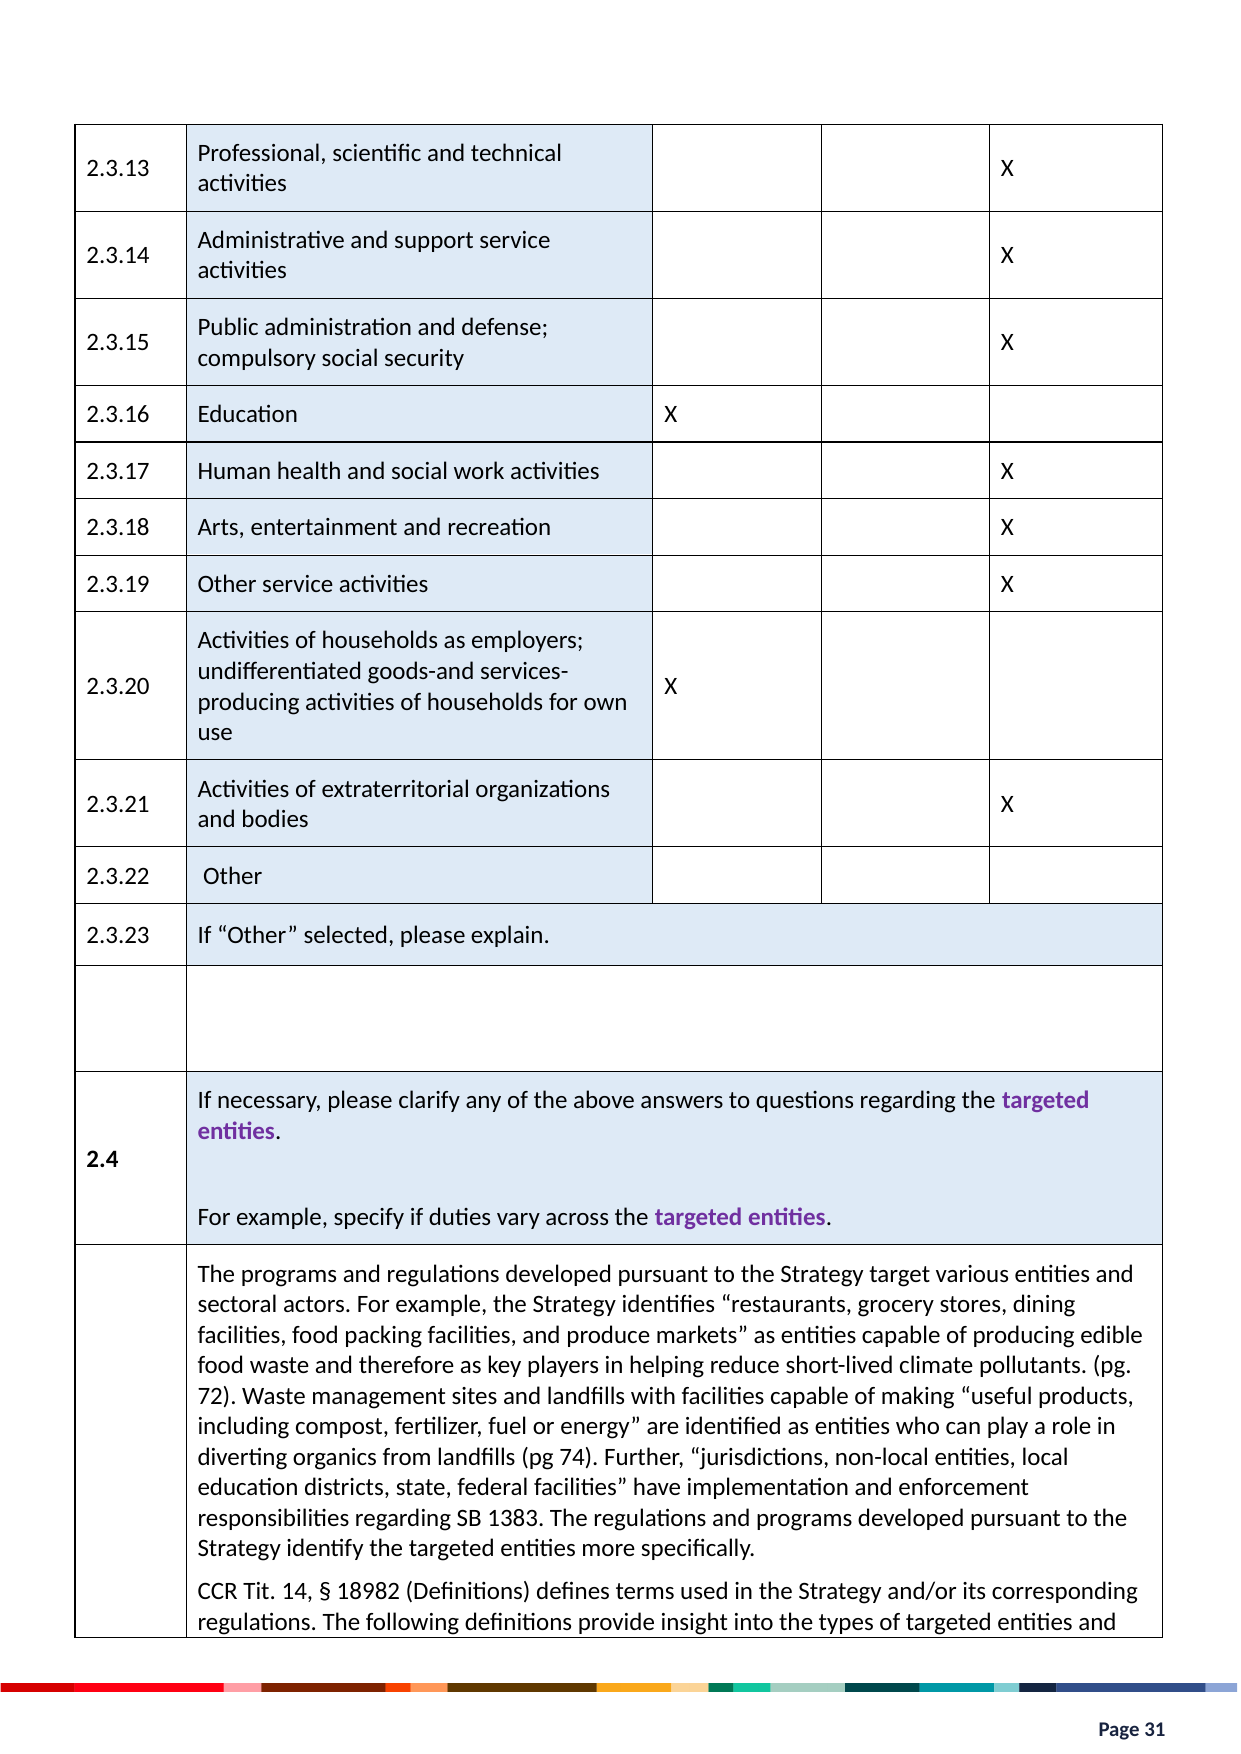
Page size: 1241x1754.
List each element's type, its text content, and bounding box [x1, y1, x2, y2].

table_cell [653, 556, 821, 611]
table_cell If necessary, please clarify any of the above answers to questions regarding the targeted entities. For example, specify if duties vary across the targeted entities. [187, 1072, 1162, 1244]
table_cell If “Other” selected, please explain. [187, 904, 1162, 965]
table_cell 2.3.20 [76, 612, 186, 759]
table_cell [822, 760, 989, 846]
table_cell 2.4 [76, 1072, 186, 1244]
table_cell 2.3.19 [76, 556, 186, 611]
table_cell Activities of households as employers; undifferentiated goods-and services-producing activities of households for own use [187, 612, 652, 759]
table_cell 2.3.14 [76, 212, 186, 298]
table_cell X [653, 612, 821, 759]
picture [0, 1683, 1236, 1692]
table_cell [653, 443, 821, 498]
table_cell [990, 847, 1162, 903]
table_cell [653, 212, 821, 298]
table_cell [990, 612, 1162, 759]
table_cell Education [187, 386, 652, 441]
table_cell Other [187, 847, 652, 903]
table_cell [822, 556, 989, 611]
table_cell Professional, scientific and technical activities [187, 125, 652, 211]
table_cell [187, 1245, 1162, 1637]
table_cell 2.3.21 [76, 760, 186, 846]
table_cell X [990, 125, 1162, 211]
table_cell [653, 760, 821, 846]
table_cell [990, 386, 1162, 441]
table_cell [76, 1245, 186, 1637]
table_cell [653, 499, 821, 554]
table_cell 2.3.22 [76, 847, 186, 903]
table_cell [822, 499, 989, 554]
table_cell X [990, 499, 1162, 554]
table_cell [76, 966, 186, 1071]
table_cell Activities of extraterritorial organizations and bodies [187, 760, 652, 846]
table_cell 2.3.15 [76, 299, 186, 385]
table_cell [822, 386, 989, 441]
table_cell Other service activities [187, 556, 652, 611]
table_cell X [990, 443, 1162, 498]
table_cell Human health and social work activities [187, 443, 652, 498]
table_cell [822, 125, 989, 211]
table_cell [822, 212, 989, 298]
table_cell X [990, 212, 1162, 298]
table_cell Arts, entertainment and recreation [187, 499, 652, 554]
table_cell Administrative and support service activities [187, 212, 652, 298]
table_cell X [653, 386, 821, 441]
table_cell [822, 443, 989, 498]
table_cell 2.3.17 [76, 443, 186, 498]
table_cell 2.3.13 [76, 125, 186, 211]
table_cell X [990, 760, 1162, 846]
table_cell [653, 299, 821, 385]
table_cell [187, 966, 1162, 1071]
table_cell 2.3.18 [76, 499, 186, 554]
table_cell 2.3.16 [76, 386, 186, 441]
table_cell [653, 125, 821, 211]
table_cell 2.3.23 [76, 904, 186, 965]
table_cell [822, 847, 989, 903]
table_cell [653, 847, 821, 903]
table_cell X [990, 299, 1162, 385]
table_cell [822, 612, 989, 759]
table_cell Public administration and defense; compulsory social security [187, 299, 652, 385]
table_cell [822, 299, 989, 385]
table_cell X [990, 556, 1162, 611]
